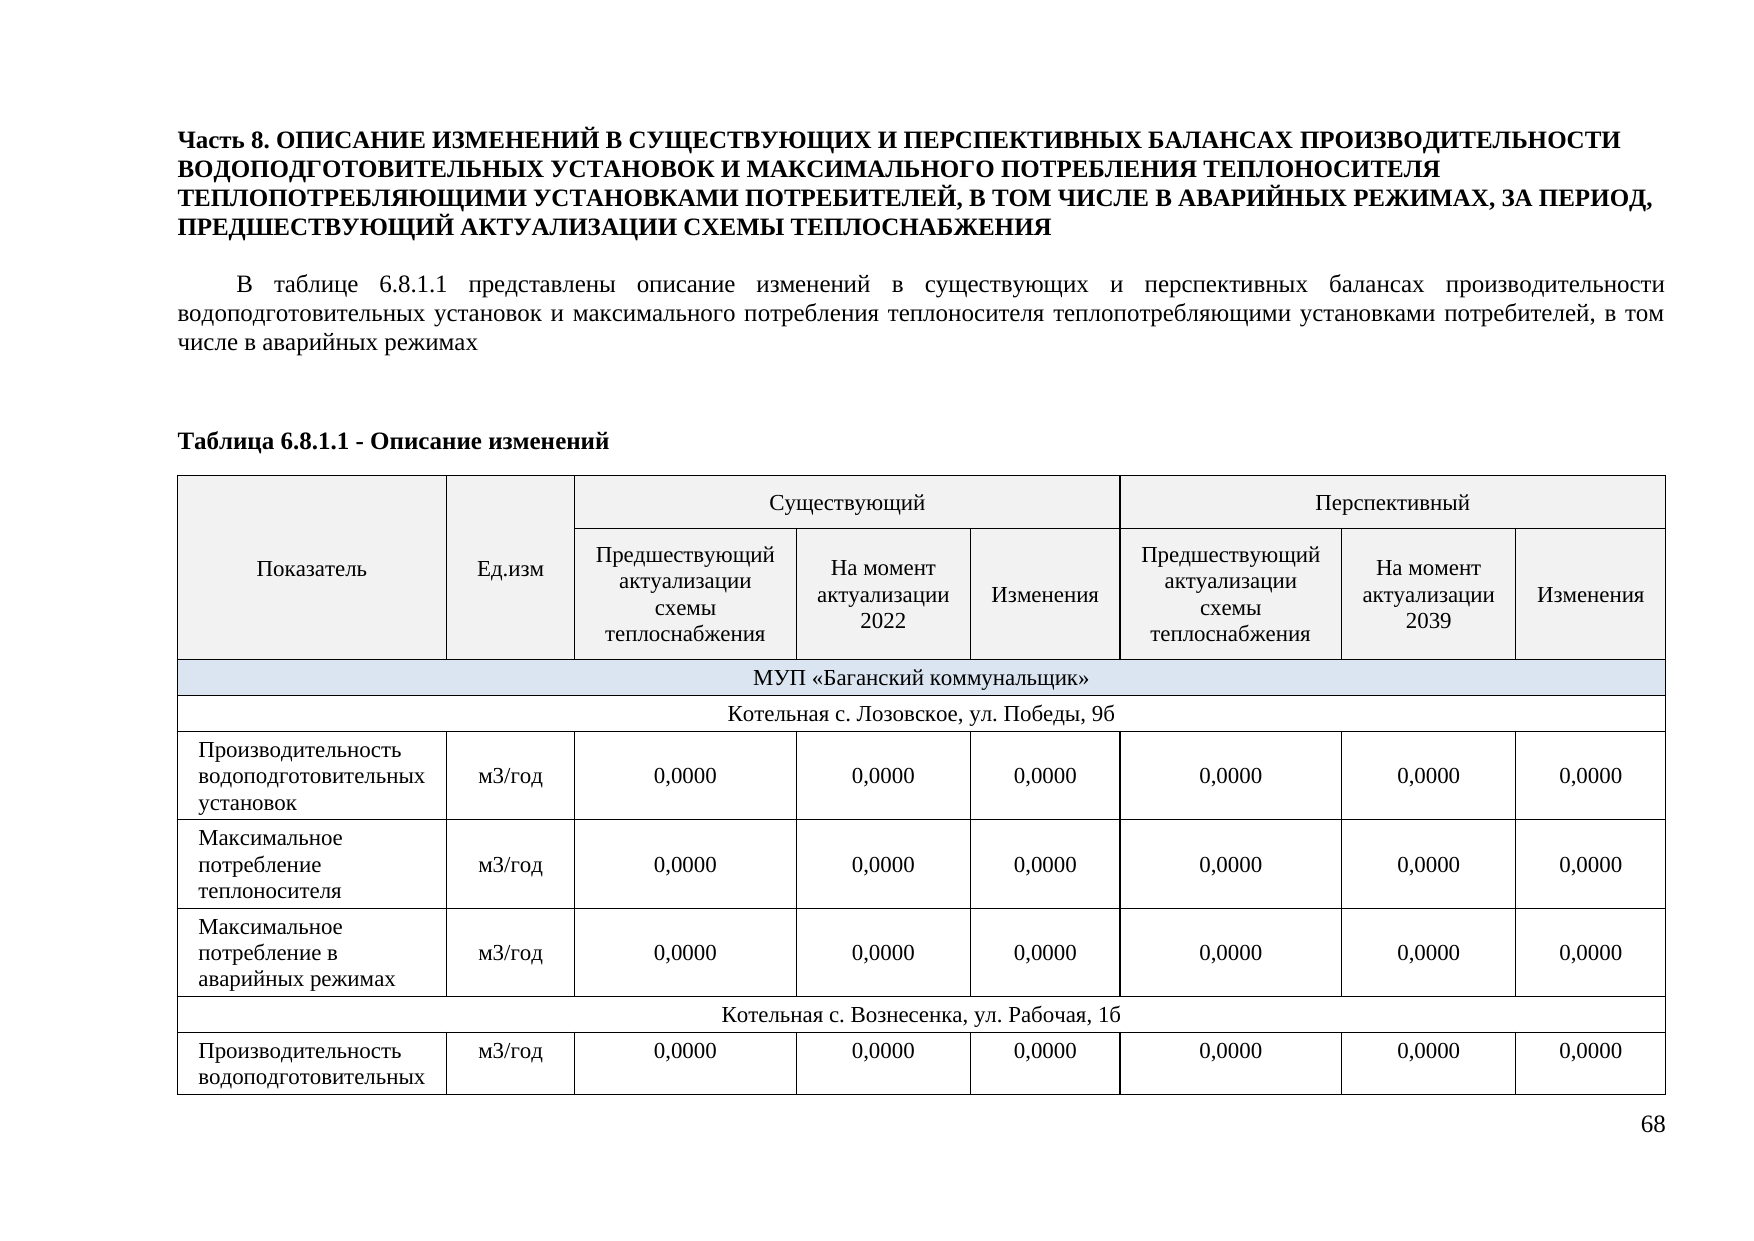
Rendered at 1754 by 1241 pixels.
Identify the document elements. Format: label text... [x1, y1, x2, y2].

text В таблице 6.8.1.1 представлены описание изменений в существующих и перспективных балансах производительности водоподготовительных установок и максимального потребления теплоносителя теплопотребляющими установками потребителей, в том числе в аварийных режимах [177, 269, 1666, 355]
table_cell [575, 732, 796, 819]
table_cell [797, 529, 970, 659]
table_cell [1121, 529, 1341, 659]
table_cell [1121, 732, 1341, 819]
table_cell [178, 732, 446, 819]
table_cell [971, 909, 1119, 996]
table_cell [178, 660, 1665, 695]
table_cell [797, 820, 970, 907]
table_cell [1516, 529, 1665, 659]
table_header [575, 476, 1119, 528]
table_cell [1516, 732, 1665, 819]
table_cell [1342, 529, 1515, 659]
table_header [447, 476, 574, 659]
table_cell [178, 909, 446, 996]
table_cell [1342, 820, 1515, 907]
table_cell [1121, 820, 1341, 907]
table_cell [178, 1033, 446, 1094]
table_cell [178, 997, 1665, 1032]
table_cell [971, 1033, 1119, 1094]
text Таблица 6.8.1.1 - Описание изменений [177, 426, 1665, 454]
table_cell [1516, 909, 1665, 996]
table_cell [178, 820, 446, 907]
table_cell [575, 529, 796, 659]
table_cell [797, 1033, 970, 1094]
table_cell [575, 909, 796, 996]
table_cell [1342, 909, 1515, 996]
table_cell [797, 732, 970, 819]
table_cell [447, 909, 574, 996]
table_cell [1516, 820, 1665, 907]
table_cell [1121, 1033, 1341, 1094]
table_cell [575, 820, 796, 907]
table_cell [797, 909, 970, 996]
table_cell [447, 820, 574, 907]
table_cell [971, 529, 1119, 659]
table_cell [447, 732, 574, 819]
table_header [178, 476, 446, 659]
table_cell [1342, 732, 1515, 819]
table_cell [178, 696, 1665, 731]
text Часть 8. ОПИСАНИЕ ИЗМЕНЕНИЙ В СУЩЕСТВУЮЩИХ И ПЕРСПЕКТИВНЫХ БАЛАНСАХ ПРОИЗВОДИТЕЛЬНОСТИ ВОДОПОДГОТОВИТЕЛЬНЫХ УСТАНОВОК И МАКСИМАЛЬНОГО ПОТРЕБЛЕНИЯ ТЕПЛОНОСИТЕЛЯ ТЕПЛОПОТРЕБЛЯЮЩИМИ УСТАНОВКАМИ ПОТРЕБИТЕЛЕЙ, В ТОМ ЧИСЛЕ В АВАРИЙНЫХ РЕЖИМАХ, ЗА ПЕРИОД, ПРЕДШЕСТВУЮЩИЙ АКТУАЛИЗАЦИИ СХЕМЫ ТЕПЛОСНАБЖЕНИЯ [177, 125, 1665, 240]
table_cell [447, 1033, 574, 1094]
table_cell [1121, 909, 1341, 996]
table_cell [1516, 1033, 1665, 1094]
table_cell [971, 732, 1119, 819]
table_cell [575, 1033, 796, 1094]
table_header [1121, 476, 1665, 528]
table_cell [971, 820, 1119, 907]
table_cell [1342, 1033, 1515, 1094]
